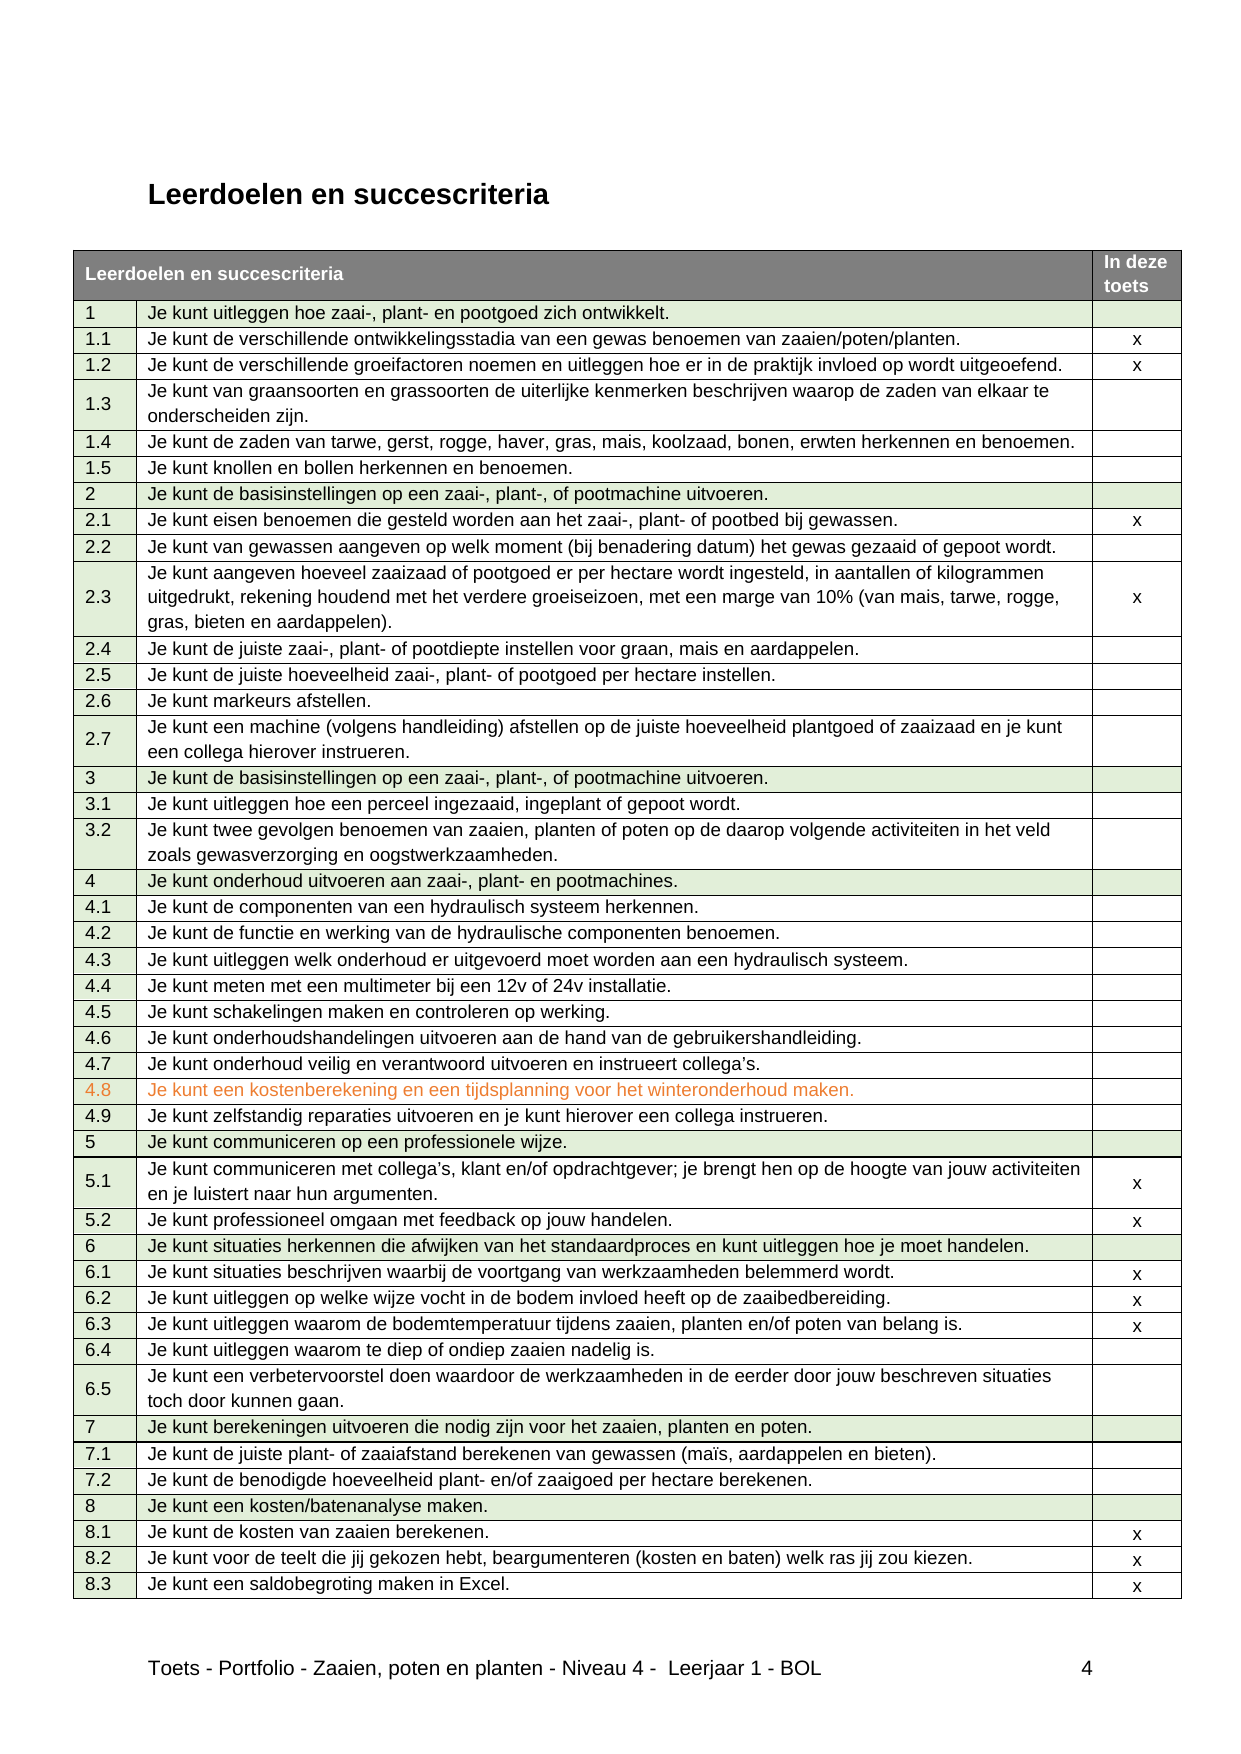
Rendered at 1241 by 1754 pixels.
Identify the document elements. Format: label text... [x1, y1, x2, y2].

table_cell Je kunt de zaden van tarwe, gerst, rogge, haver, gras, mais, koolzaad, bonen, erwten herkennen en benoemen. [137, 431, 1092, 456]
table_cell Je kunt uitleggen welk onderhoud er uitgevoerd moet worden aan een hydraulisch systeem. [137, 948, 1092, 973]
table_cell x [1093, 1158, 1181, 1207]
table_cell Je kunt de juiste plant- of zaaiafstand berekenen van gewassen (maïs, aardappelen en bieten). [137, 1443, 1092, 1467]
table_cell 4.4 [74, 975, 136, 999]
table_cell 1.1 [74, 328, 136, 353]
table_cell 2.5 [74, 664, 136, 688]
table_cell Je kunt berekeningen uitvoeren die nodig zijn voor het zaaien, planten en poten. [137, 1416, 1092, 1441]
table_cell 1.5 [74, 457, 136, 482]
table_cell [1093, 1001, 1181, 1026]
table_cell [1093, 637, 1181, 662]
table_cell Je kunt situaties herkennen die afwijken van het standaardproces en kunt uitleggen hoe je moet handelen. [137, 1235, 1092, 1260]
table_cell [1093, 1105, 1181, 1130]
table_cell [1093, 819, 1181, 869]
table_cell x [1093, 1547, 1181, 1572]
table_cell [1093, 896, 1181, 921]
table_cell 6.1 [74, 1261, 136, 1286]
table_cell 5.2 [74, 1209, 136, 1233]
table_cell [1093, 457, 1181, 482]
table_cell [1093, 1053, 1181, 1078]
table_cell 2 [74, 483, 136, 508]
table_cell 2.1 [74, 509, 136, 534]
table_cell x [1093, 1209, 1181, 1233]
table_cell Je kunt professioneel omgaan met feedback op jouw handelen. [137, 1209, 1092, 1233]
table_cell [1093, 535, 1181, 561]
table_cell 8.3 [74, 1573, 136, 1598]
table_cell Je kunt onderhoudshandelingen uitvoeren aan de hand van de gebruikershandleiding. [137, 1027, 1092, 1052]
table_cell [1093, 1131, 1181, 1156]
table_cell 2.2 [74, 535, 136, 561]
table_cell Je kunt communiceren met collega’s, klant en/of opdrachtgever; je brengt hen op de hoogte van jouw activiteiten en je luistert naar hun argumenten. [137, 1158, 1092, 1207]
table_cell 6.4 [74, 1339, 136, 1364]
table_cell Je kunt een verbetervoorstel doen waardoor de werkzaamheden in de eerder door jouw beschreven situaties toch door kunnen gaan. [137, 1365, 1092, 1415]
table_cell 6.3 [74, 1313, 136, 1338]
table_cell Je kunt voor de teelt die jij gekozen hebt, beargumenteren (kosten en baten) welk ras jij zou kiezen. [137, 1547, 1092, 1572]
table_cell Je kunt de juiste zaai-, plant- of pootdiepte instellen voor graan, mais en aardappelen. [137, 637, 1092, 662]
table_cell Je kunt onderhoud uitvoeren aan zaai-, plant- en pootmachines. [137, 870, 1092, 895]
table_cell 1.4 [74, 431, 136, 456]
table_cell Je kunt uitleggen hoe zaai-, plant- en pootgoed zich ontwikkelt. [137, 301, 1092, 327]
table_cell Je kunt zelfstandig reparaties uitvoeren en je kunt hierover een collega instrueren. [137, 1105, 1092, 1130]
table_cell 8 [74, 1495, 136, 1520]
table_cell Je kunt de kosten van zaaien berekenen. [137, 1521, 1092, 1546]
table_cell 8.1 [74, 1521, 136, 1546]
table_cell 1.2 [74, 354, 136, 379]
table_cell 5 [74, 1131, 136, 1156]
table_cell Je kunt meten met een multimeter bij een 12v of 24v installatie. [137, 975, 1092, 999]
table_cell 6.5 [74, 1365, 136, 1415]
table_cell Je kunt markeurs afstellen. [137, 690, 1092, 715]
table_cell [1093, 431, 1181, 456]
table_cell 6 [74, 1235, 136, 1260]
table_cell [1093, 380, 1181, 430]
table_cell 4.9 [74, 1105, 136, 1130]
table_cell Je kunt een kostenberekening en een tijdsplanning voor het winteronderhoud maken. [137, 1079, 1092, 1104]
table_cell Je kunt schakelingen maken en controleren op werking. [137, 1001, 1092, 1026]
table_cell Je kunt de verschillende ontwikkelingsstadia van een gewas benoemen van zaaien/poten/planten. [137, 328, 1092, 353]
table_cell [1093, 1365, 1181, 1415]
table_cell 8.2 [74, 1547, 136, 1572]
table_cell 2.7 [74, 716, 136, 766]
table_cell Je kunt de functie en werking van de hydraulische componenten benoemen. [137, 922, 1092, 947]
table_cell [1093, 948, 1181, 973]
table_cell [1093, 1495, 1181, 1520]
table_cell 6.2 [74, 1287, 136, 1312]
table_cell Je kunt uitleggen op welke wijze vocht in de bodem invloed heeft op de zaaibedbereiding. [137, 1287, 1092, 1312]
table_cell 2.6 [74, 690, 136, 715]
table_cell 4.1 [74, 896, 136, 921]
table_cell Je kunt twee gevolgen benoemen van zaaien, planten of poten op de daarop volgende activiteiten in het veld zoals gewasverzorging en oogstwerkzaamheden. [137, 819, 1092, 869]
table_cell 4.6 [74, 1027, 136, 1052]
table_header In deze toets [1093, 251, 1181, 300]
text Leerdoelen en succescriteria [148, 177, 1093, 211]
table_cell Je kunt knollen en bollen herkennen en benoemen. [137, 457, 1092, 482]
table_cell [1093, 1416, 1181, 1441]
table_cell Je kunt de basisinstellingen op een zaai-, plant-, of pootmachine uitvoeren. [137, 483, 1092, 508]
table_cell Je kunt situaties beschrijven waarbij de voortgang van werkzaamheden belemmerd wordt. [137, 1261, 1092, 1286]
table_cell 2.3 [74, 562, 136, 636]
table_cell x [1093, 562, 1181, 636]
table_cell x [1093, 1261, 1181, 1286]
table_cell [1093, 1443, 1181, 1467]
table_cell Je kunt onderhoud veilig en verantwoord uitvoeren en instrueert collega’s. [137, 1053, 1092, 1078]
table_cell Je kunt van graansoorten en grassoorten de uiterlijke kenmerken beschrijven waarop de zaden van elkaar te onderscheiden zijn. [137, 380, 1092, 430]
table_cell Je kunt de componenten van een hydraulisch systeem herkennen. [137, 896, 1092, 921]
table_cell [1093, 1027, 1181, 1052]
table_cell [1093, 922, 1181, 947]
table_cell 5.1 [74, 1158, 136, 1207]
table_cell Je kunt de basisinstellingen op een zaai-, plant-, of pootmachine uitvoeren. [137, 767, 1092, 792]
table_cell x [1093, 509, 1181, 534]
table_cell x [1093, 1313, 1181, 1338]
table_cell Je kunt eisen benoemen die gesteld worden aan het zaai-, plant- of pootbed bij gewassen. [137, 509, 1092, 534]
table_cell Je kunt aangeven hoeveel zaaizaad of pootgoed er per hectare wordt ingesteld, in aantallen of kilogrammen uitgedrukt, rekening houdend met het verdere groeiseizoen, met een marge van 10% (van mais, tarwe, rogge, gras, bieten en aardappelen). [137, 562, 1092, 636]
table_cell 7.1 [74, 1443, 136, 1467]
table_cell 3.2 [74, 819, 136, 869]
table_cell 1 [74, 301, 136, 327]
table_cell [1093, 870, 1181, 895]
table_cell [1093, 1235, 1181, 1260]
table_cell 4.5 [74, 1001, 136, 1026]
table_cell x [1093, 354, 1181, 379]
table_cell x [1093, 1573, 1181, 1598]
table_cell [1093, 1079, 1181, 1104]
table_cell [1093, 767, 1181, 792]
table_cell [1093, 690, 1181, 715]
table_cell Je kunt van gewassen aangeven op welk moment (bij benadering datum) het gewas gezaaid of gepoot wordt. [137, 535, 1092, 561]
table_cell [1093, 1339, 1181, 1364]
table_cell Je kunt de benodigde hoeveelheid plant- en/of zaaigoed per hectare berekenen. [137, 1469, 1092, 1494]
table_cell x [1093, 1287, 1181, 1312]
table_cell Je kunt een kosten/batenanalyse maken. [137, 1495, 1092, 1520]
table_cell Je kunt een machine (volgens handleiding) afstellen op de juiste hoeveelheid plantgoed of zaaizaad en je kunt een collega hierover instrueren. [137, 716, 1092, 766]
table_cell [1093, 975, 1181, 999]
table_cell 4.2 [74, 922, 136, 947]
table_cell 4 [74, 870, 136, 895]
table_cell [1093, 1469, 1181, 1494]
table_cell 4.3 [74, 948, 136, 973]
table_cell 1.3 [74, 380, 136, 430]
table_cell 4.7 [74, 1053, 136, 1078]
table_cell [1093, 301, 1181, 327]
table_cell 3 [74, 767, 136, 792]
table_cell [1093, 664, 1181, 688]
table_cell [1093, 793, 1181, 818]
table_cell Je kunt uitleggen waarom te diep of ondiep zaaien nadelig is. [137, 1339, 1092, 1364]
table_cell Je kunt de juiste hoeveelheid zaai-, plant- of pootgoed per hectare instellen. [137, 664, 1092, 688]
table_cell Je kunt uitleggen hoe een perceel ingezaaid, ingeplant of gepoot wordt. [137, 793, 1092, 818]
table_cell [1093, 483, 1181, 508]
table_cell [1093, 716, 1181, 766]
table_cell Je kunt uitleggen waarom de bodemtemperatuur tijdens zaaien, planten en/of poten van belang is. [137, 1313, 1092, 1338]
table_cell 3.1 [74, 793, 136, 818]
table_cell x [1093, 328, 1181, 353]
table_cell 7 [74, 1416, 136, 1441]
table_cell 4.8 [74, 1079, 136, 1104]
table_cell Je kunt een saldobegroting maken in Excel. [137, 1573, 1092, 1598]
table_cell Je kunt communiceren op een professionele wijze. [137, 1131, 1092, 1156]
table_cell x [1093, 1521, 1181, 1546]
table_header Leerdoelen en succescriteria [74, 251, 1092, 300]
table_cell 2.4 [74, 637, 136, 662]
table_cell Je kunt de verschillende groeifactoren noemen en uitleggen hoe er in de praktijk invloed op wordt uitgeoefend. [137, 354, 1092, 379]
table_cell 7.2 [74, 1469, 136, 1494]
